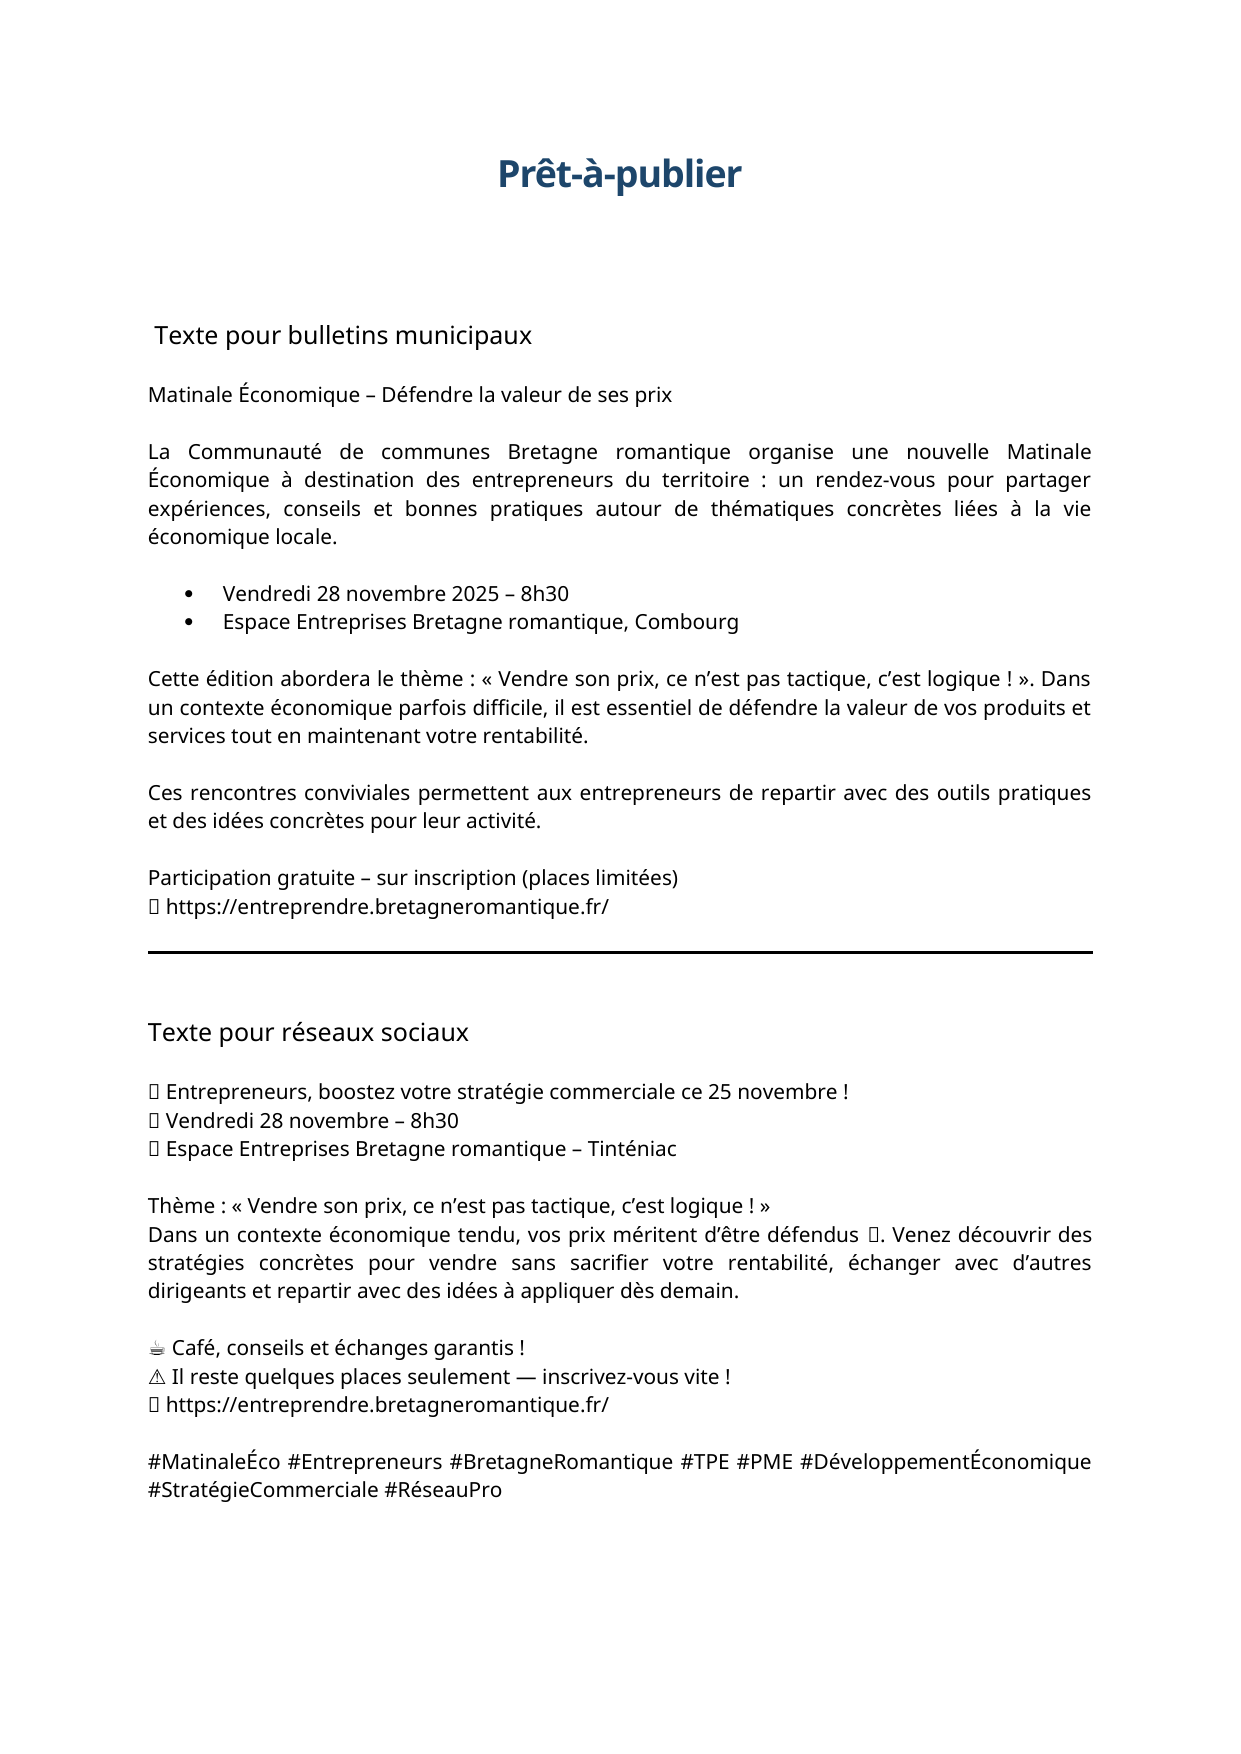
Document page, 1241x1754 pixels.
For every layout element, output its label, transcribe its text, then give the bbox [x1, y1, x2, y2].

text ⚠️ Il reste quelques places seulement — inscrivez-vous vite ! [148, 1362, 1093, 1390]
text La Communauté de communes Bretagne romantique organise une nouvelle Matinale Économique à destination des entrepreneurs du territoire : un rendez-vous pour partager expériences, conseils et bonnes pratiques autour de thématiques concrètes liées à la vie économique locale. [148, 437, 1093, 551]
text 📍 Espace Entreprises Bretagne romantique – Tinténiac [148, 1134, 1093, 1163]
text Matinale Économique – Défendre la valeur de ses prix [148, 380, 1093, 408]
subtitle Texte pour bulletins municipaux [148, 317, 1093, 352]
text 🔗 https://entreprendre.bretagneromantique.fr/ [148, 1390, 1093, 1419]
text Dans un contexte économique tendu, vos prix méritent d’être défendus 💪. Venez découvrir des stratégies concrètes pour vendre sans sacrifier votre rentabilité, échanger avec d’autres dirigeants et repartir avec des idées à appliquer dès demain. [148, 1220, 1093, 1305]
text 📅 Vendredi 28 novembre – 8h30 [148, 1106, 1093, 1134]
list Vendredi 28 novembre 2025 – 8h30 [185, 579, 1093, 607]
text Participation gratuite – sur inscription (places limitées) [148, 863, 1093, 892]
list Espace Entreprises Bretagne romantique, Combourg [185, 607, 1093, 636]
text Thème : « Vendre son prix, ce n’est pas tactique, c’est logique ! » [148, 1191, 1093, 1220]
title Prêt-à-publier [148, 148, 1093, 199]
text #MatinaleÉco #Entrepreneurs #BretagneRomantique #TPE #PME #DéveloppementÉconomique #StratégieCommerciale #RéseauPro [148, 1447, 1093, 1504]
subtitle Texte pour réseaux sociaux [148, 1015, 1093, 1049]
text ☕ Café, conseils et échanges garantis ! [148, 1333, 1093, 1362]
text 🔗 https://entreprendre.bretagneromantique.fr/ [148, 892, 1093, 920]
text 🚀 Entrepreneurs, boostez votre stratégie commerciale ce 25 novembre ! [148, 1077, 1093, 1106]
text Cette édition abordera le thème : « Vendre son prix, ce n’est pas tactique, c’est logique ! ». Dans un contexte économique parfois difficile, il est essentiel de défendre la valeur de vos produits et services tout en maintenant votre rentabilité. [148, 664, 1093, 750]
text Ces rencontres conviviales permettent aux entrepreneurs de repartir avec des outils pratiques et des idées concrètes pour leur activité. [148, 778, 1093, 835]
